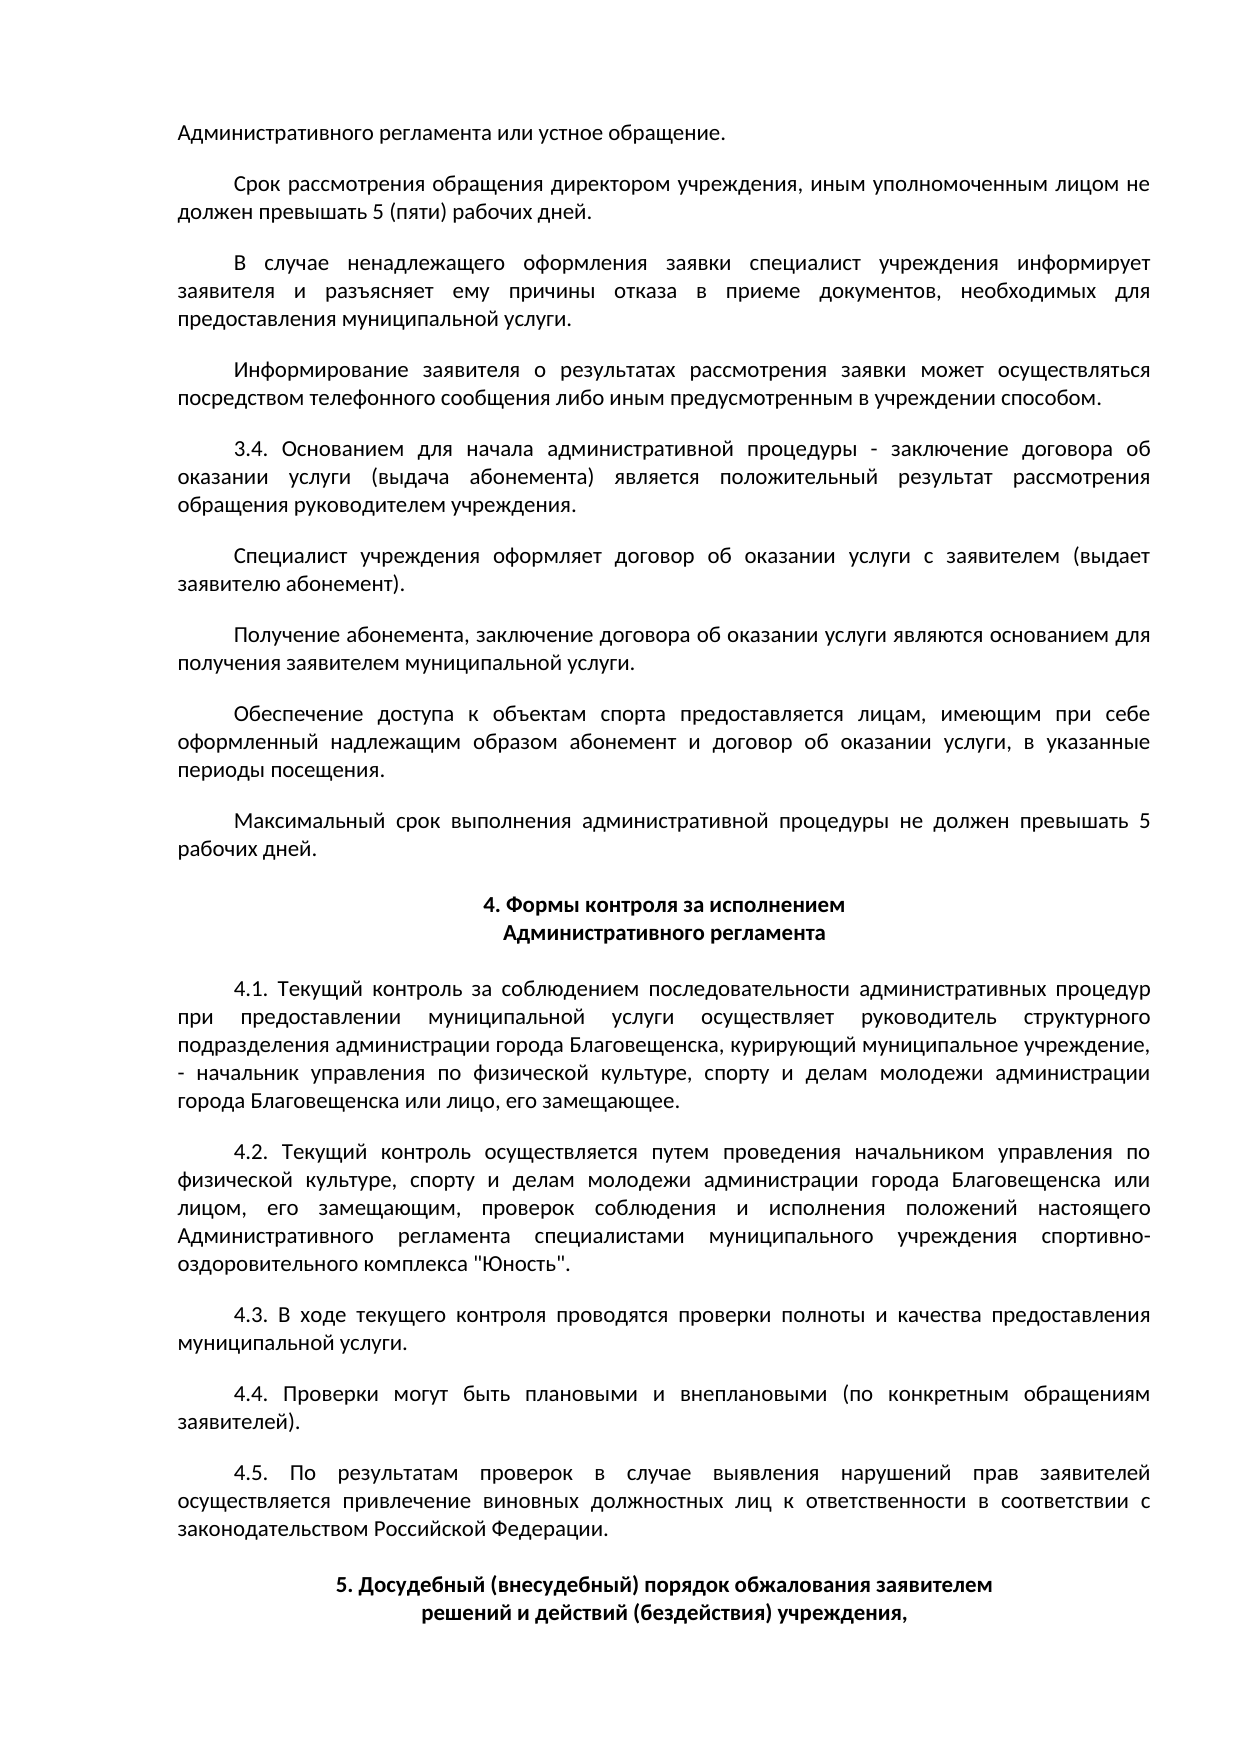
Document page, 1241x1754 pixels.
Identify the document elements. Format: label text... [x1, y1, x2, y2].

title 4. Формы контроля за исполнением [177, 890, 1152, 918]
text 4.4. Проверки могут быть плановыми и внеплановыми (по конкретным обращениям заявителей). [177, 1379, 1152, 1435]
title 5. Досудебный (внесудебный) порядок обжалования заявителем [177, 1570, 1152, 1598]
text Максимальный срок выполнения административной процедуры не должен превышать 5 рабочих дней. [177, 806, 1152, 862]
text Специалист учреждения оформляет договор об оказании услуги с заявителем (выдает заявителю абонемент). [177, 541, 1152, 597]
text Получение абонемента, заключение договора об оказании услуги являются основанием для получения заявителем муниципальной услуги. [177, 620, 1152, 676]
text Информирование заявителя о результатах рассмотрения заявки может осуществляться посредством телефонного сообщения либо иным предусмотренным в учреждении способом. [177, 355, 1152, 411]
text 4.1. Текущий контроль за соблюдением последовательности административных процедур при предоставлении муниципальной услуги осуществляет руководитель структурного подразделения администрации города Благовещенска, курирующий муниципальное учреждение, - начальник управления по физической культуре, спорту и делам молодежи администрации города Благовещенска или лицо, его замещающее. [177, 974, 1152, 1114]
text 4.2. Текущий контроль осуществляется путем проведения начальником управления по физической культуре, спорту и делам молодежи администрации города Благовещенска или лицом, его замещающим, проверок соблюдения и исполнения положений настоящего Административного регламента специалистами муниципального учреждения спортивно-оздоровительного комплекса "Юность". [177, 1137, 1152, 1277]
title решений и действий (бездействия) учреждения, [177, 1598, 1152, 1626]
text 4.5. По результатам проверок в случае выявления нарушений прав заявителей осуществляется привлечение виновных должностных лиц к ответственности в соответствии с законодательством Российской Федерации. [177, 1458, 1152, 1542]
text 4.3. В ходе текущего контроля проводятся проверки полноты и качества предоставления муниципальной услуги. [177, 1300, 1152, 1356]
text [177, 118, 1152, 146]
text Обеспечение доступа к объектам спорта предоставляется лицам, имеющим при себе оформленный надлежащим образом абонемент и договор об оказании услуги, в указанные периоды посещения. [177, 699, 1152, 783]
text В случае ненадлежащего оформления заявки специалист учреждения информирует заявителя и разъясняет ему причины отказа в приеме документов, необходимых для предоставления муниципальной услуги. [177, 248, 1152, 332]
title Административного регламента [177, 918, 1152, 946]
text 3.4. Основанием для начала административной процедуры - заключение договора об оказании услуги (выдача абонемента) является положительный результат рассмотрения обращения руководителем учреждения. [177, 434, 1152, 518]
text Срок рассмотрения обращения директором учреждения, иным уполномоченным лицом не должен превышать 5 (пяти) рабочих дней. [177, 169, 1152, 225]
